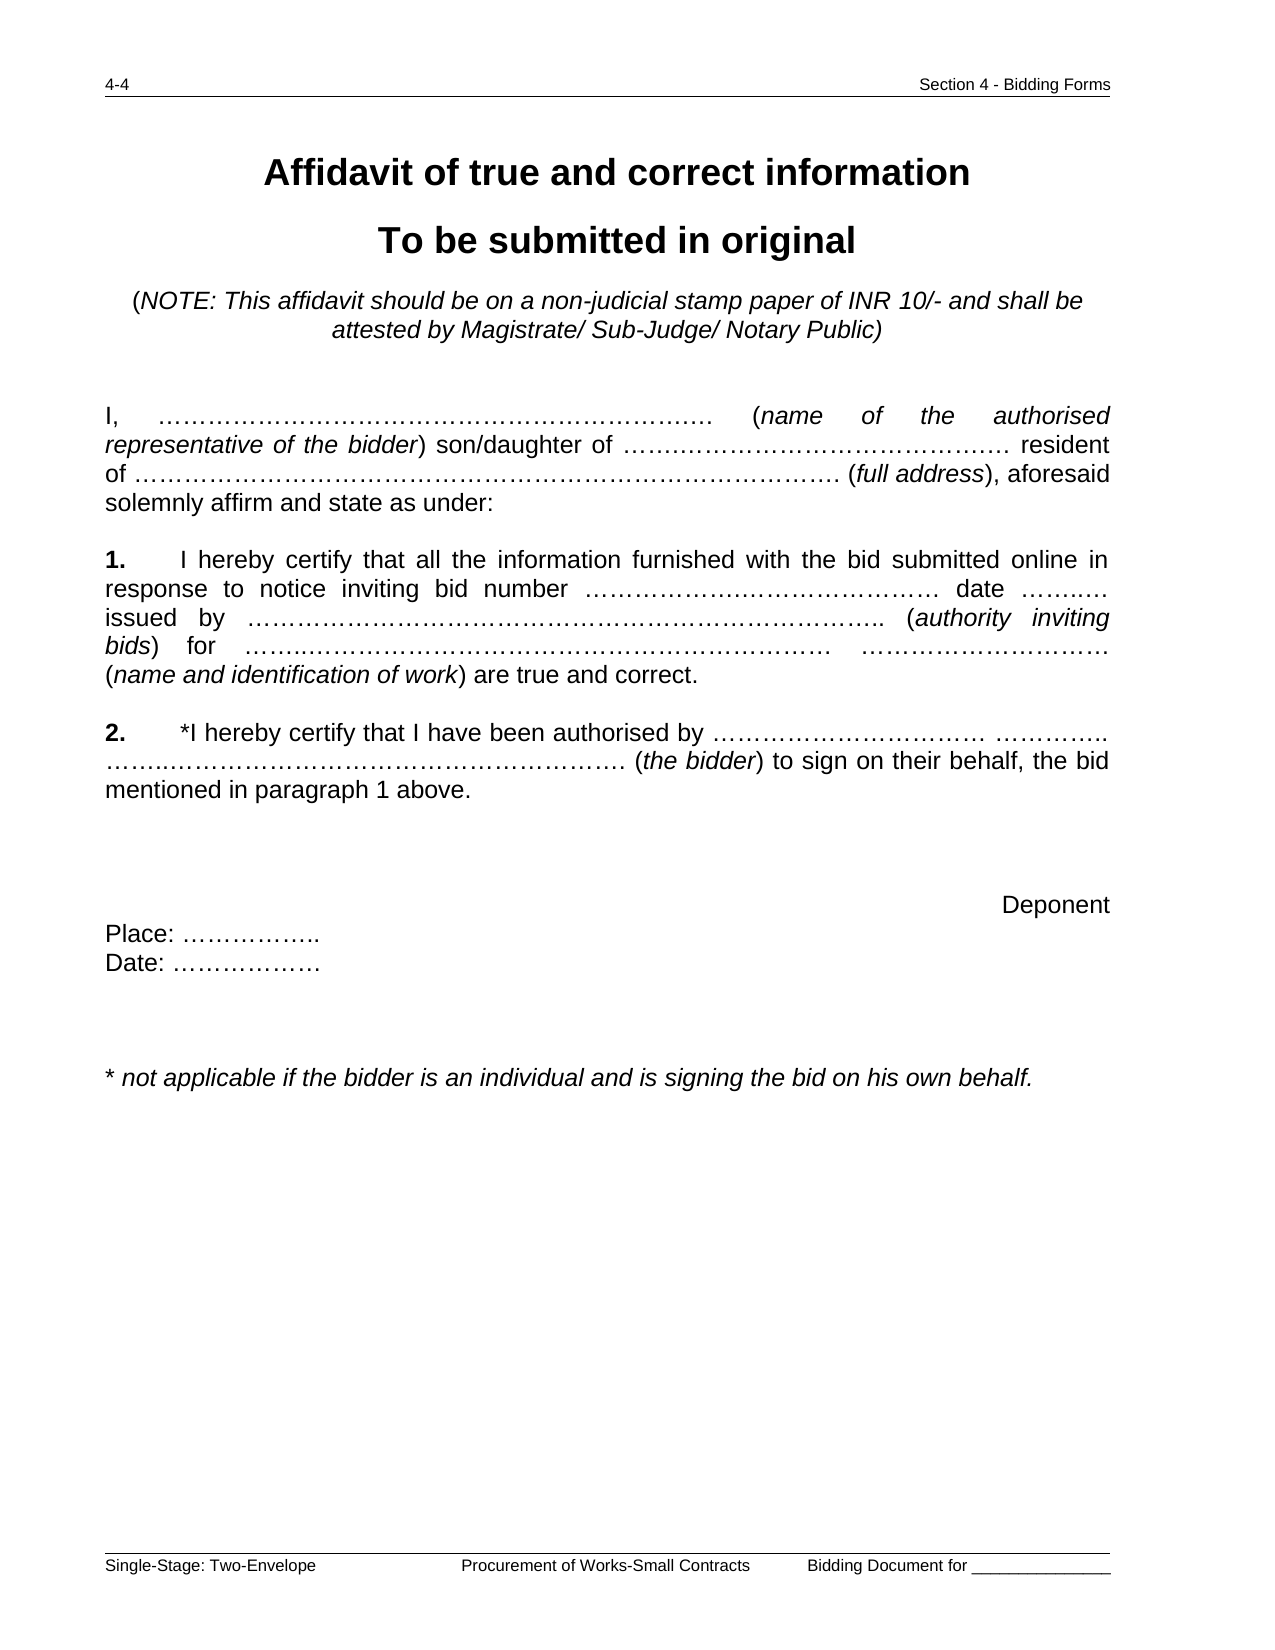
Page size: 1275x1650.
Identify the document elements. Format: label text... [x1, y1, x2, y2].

text Place: …………….. [105, 919, 1110, 947]
text (NOTE: This affidavit should be on a non-judicial stamp paper of INR 10/- and shall be attested by Magistrate/ Sub-Judge/ Notary Public) [105, 286, 1110, 344]
list *I hereby certify that I have been authorised by …………………………… …………..……..………………………………………………. (the bidder) to sign on their behalf, the bid mentioned in paragraph 1 above. [105, 717, 1110, 804]
text Affidavit of true and correct information [124, 150, 1110, 193]
text I, ……………………………………………………….… (name of the authorised representative of the bidder) son/daughter of …….……………………………….… resident of …………………………………………………………………………. (full address), aforesaid solemnly affirm and state as under: [105, 401, 1110, 516]
list I hereby certify that all the information furnished with the bid submitted online in response to notice inviting bid number ……………….…………………… date ……..… issued by ………………………………………………………………….. (authority inviting bids) for ……..……………………………………………………… ………………………… (name and identification of work) are true and correct. [105, 545, 1110, 689]
text To be submitted in original [124, 218, 1110, 261]
text Deponent [105, 890, 1110, 919]
text Date: ……………… [105, 947, 1110, 976]
text * not applicable if the bidder is an individual and is signing the bid on his own behalf. [105, 1062, 1110, 1091]
